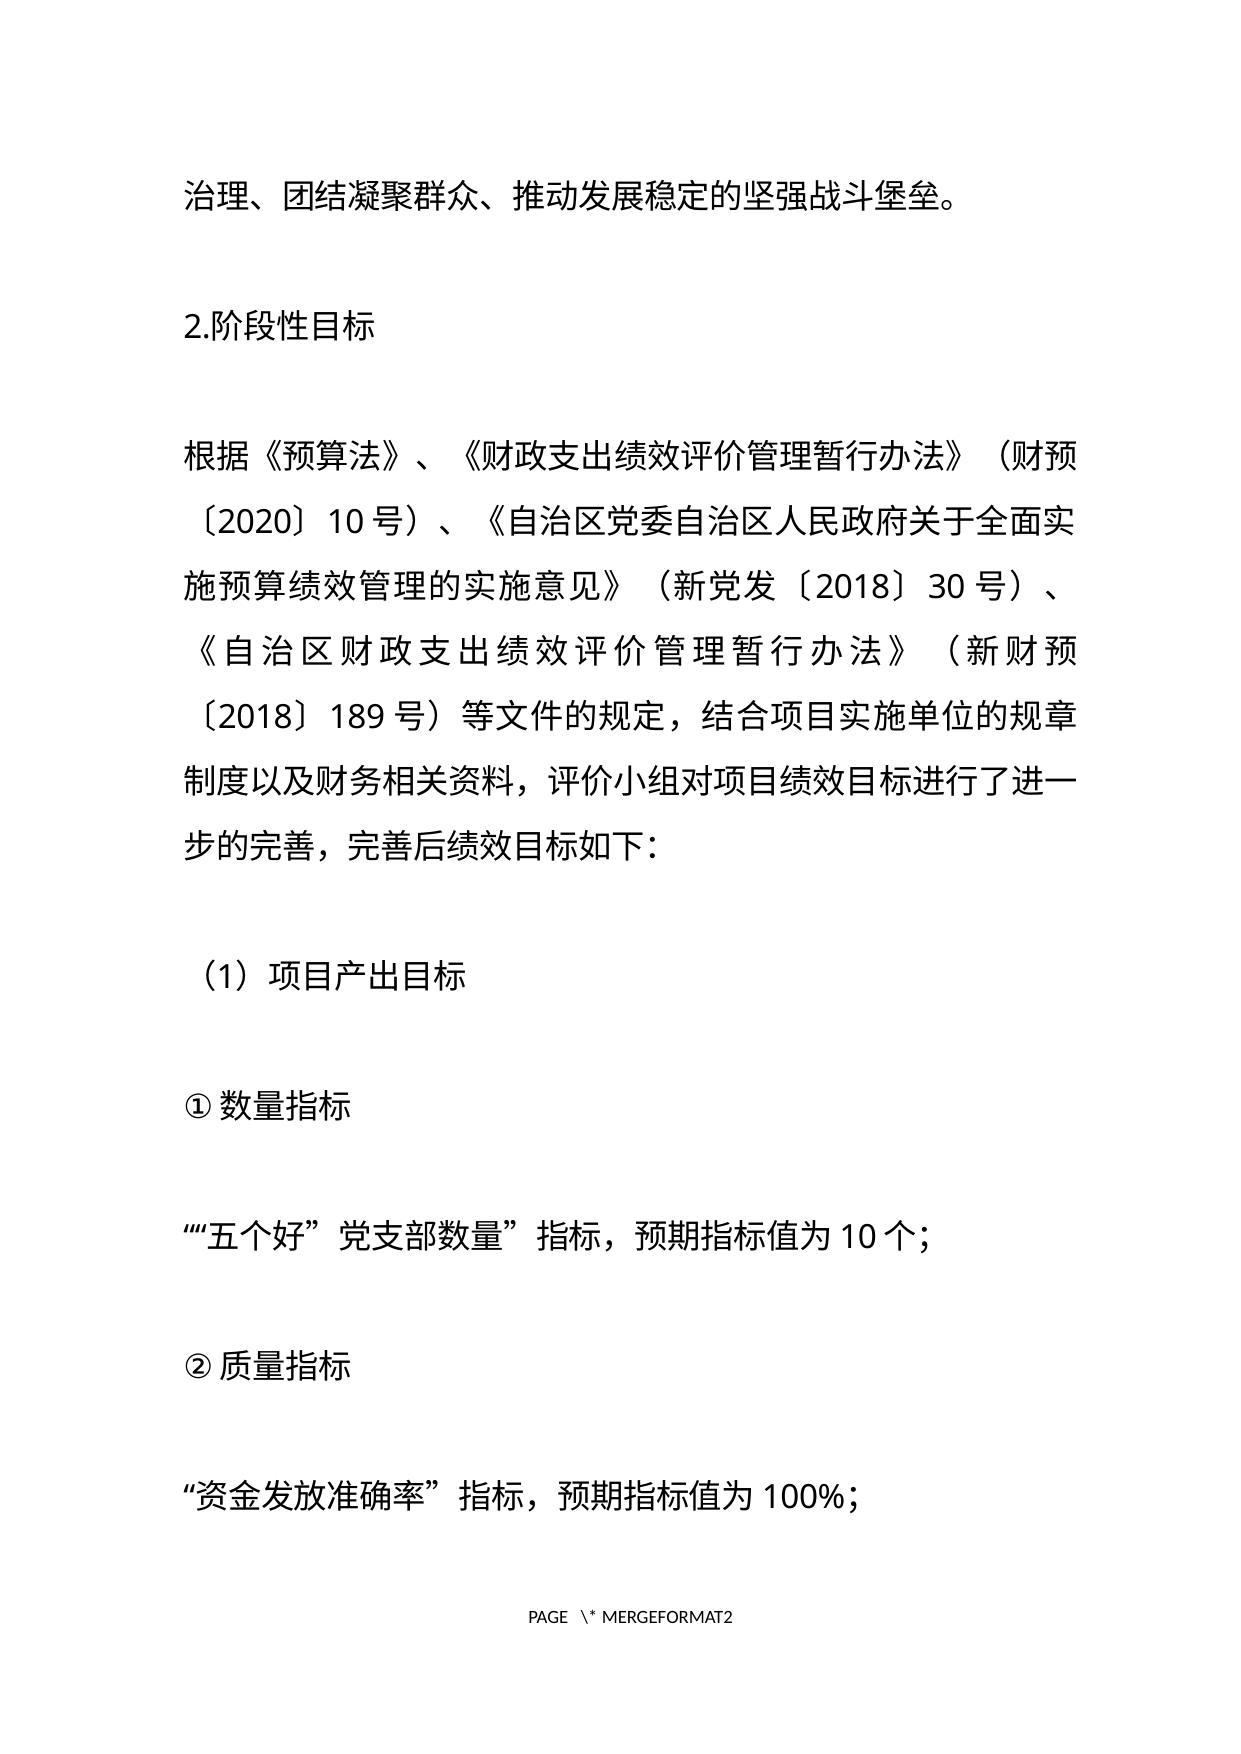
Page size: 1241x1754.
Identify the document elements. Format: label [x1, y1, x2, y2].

text [183, 162, 1078, 1527]
